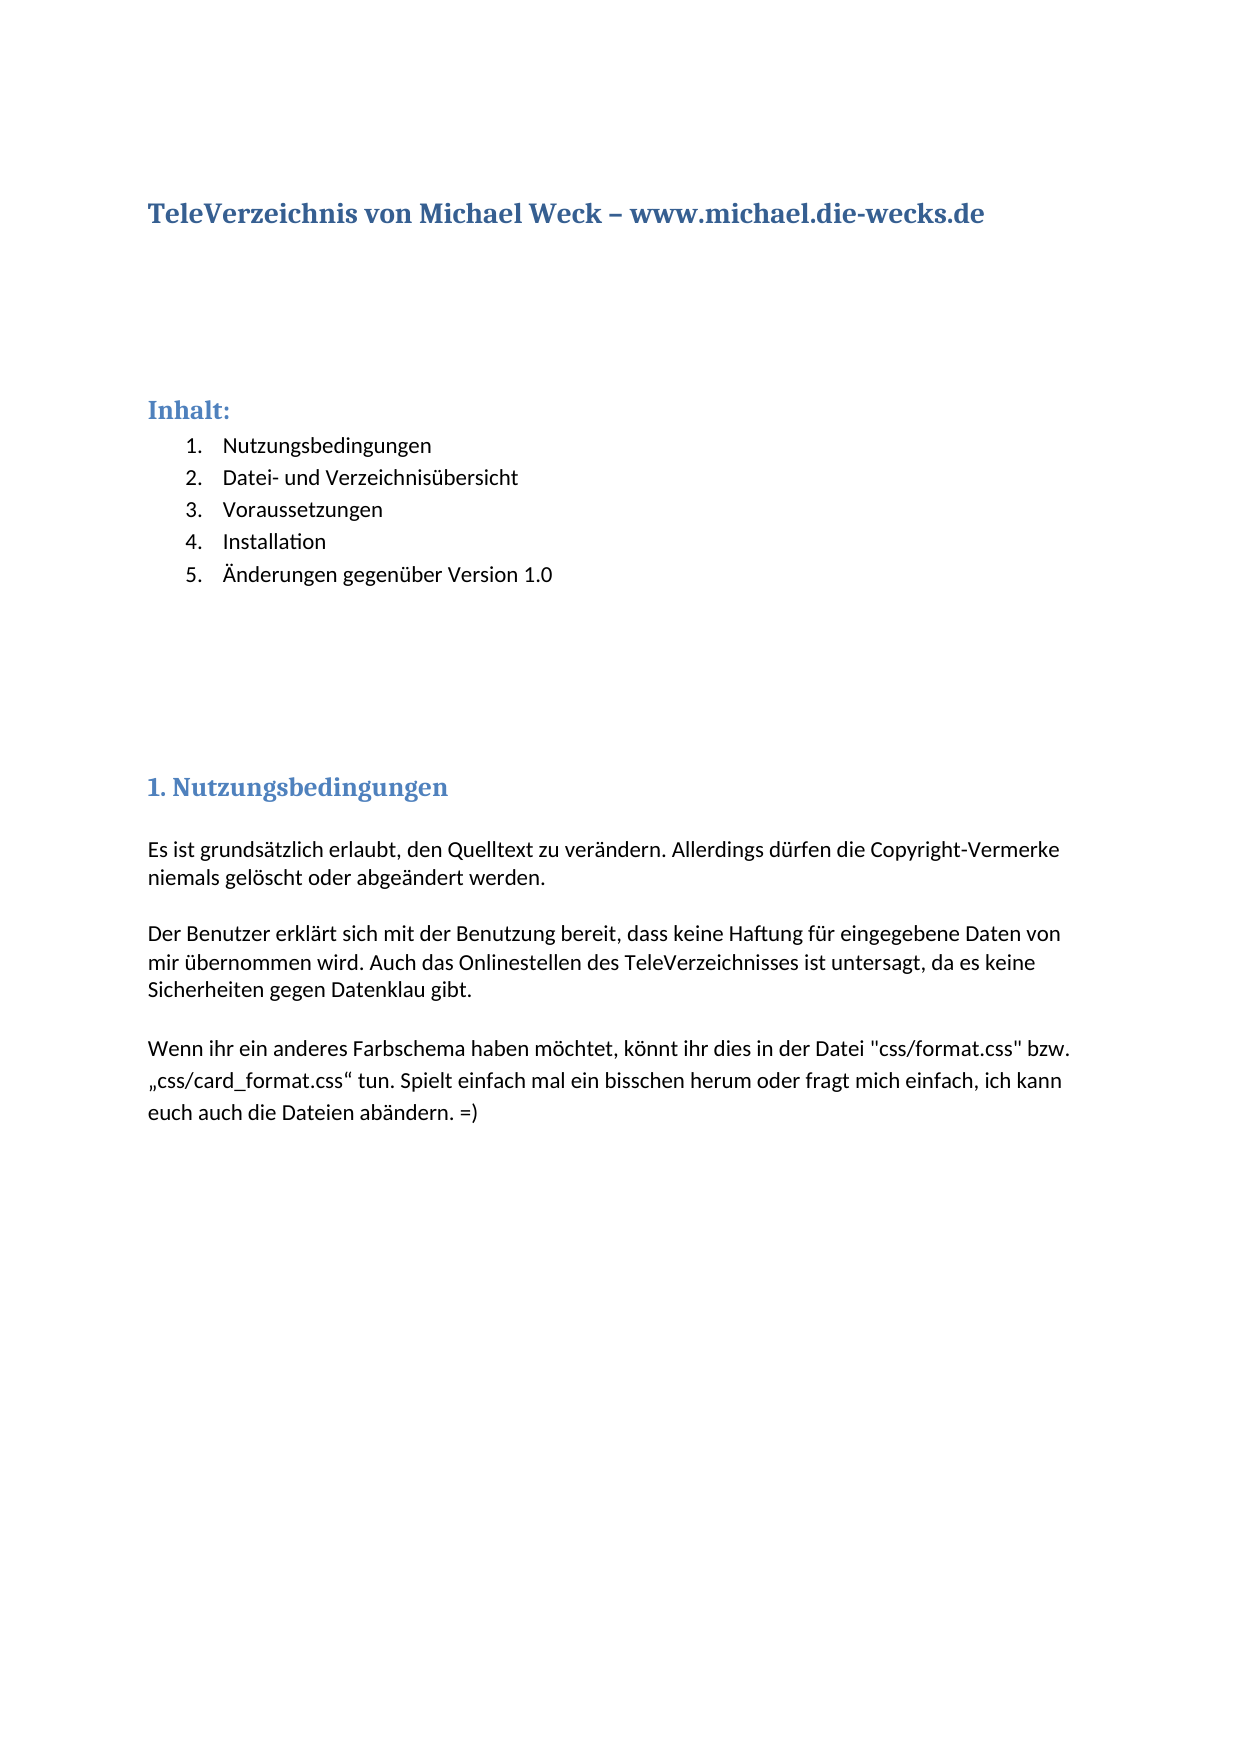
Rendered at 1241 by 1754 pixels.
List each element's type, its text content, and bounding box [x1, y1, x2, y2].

list Voraussetzungen [185, 495, 1093, 523]
list Nutzungsbedingungen [185, 431, 1093, 459]
subtitle Inhalt: [148, 395, 1093, 426]
list Wenn ihr ein anderes Farbschema haben möchtet, könnt ihr dies in der Datei "css/format.css" bzw. „css/card_format.css“ tun. Spielt einfach mal ein bisschen herum oder fragt mich einfach, ich kann euch auch die Dateien abändern. =) [148, 1034, 1093, 1127]
text Es ist grundsätzlich erlaubt, den Quelltext zu verändern. Allerdings dürfen die Copyright-Vermerke niemals gelöscht oder abgeändert werden. [148, 836, 1093, 892]
subtitle 1. Nutzungsbedingungen [148, 772, 1093, 803]
text Der Benutzer erklärt sich mit der Benutzung bereit, dass keine Haftung für eingegebene Daten von mir übernommen wird. Auch das Onlinestellen des TeleVerzeichnisses ist untersagt, da es keine Sicherheiten gegen Datenklau gibt. [148, 919, 1093, 1004]
list Datei- und Verzeichnisübersicht [185, 463, 1093, 491]
subtitle TeleVerzeichnis von Michael Weck – www.michael.die-wecks.de [148, 198, 1093, 231]
list Installation [185, 527, 1093, 556]
list Änderungen gegenüber Version 1.0 [185, 560, 1093, 588]
